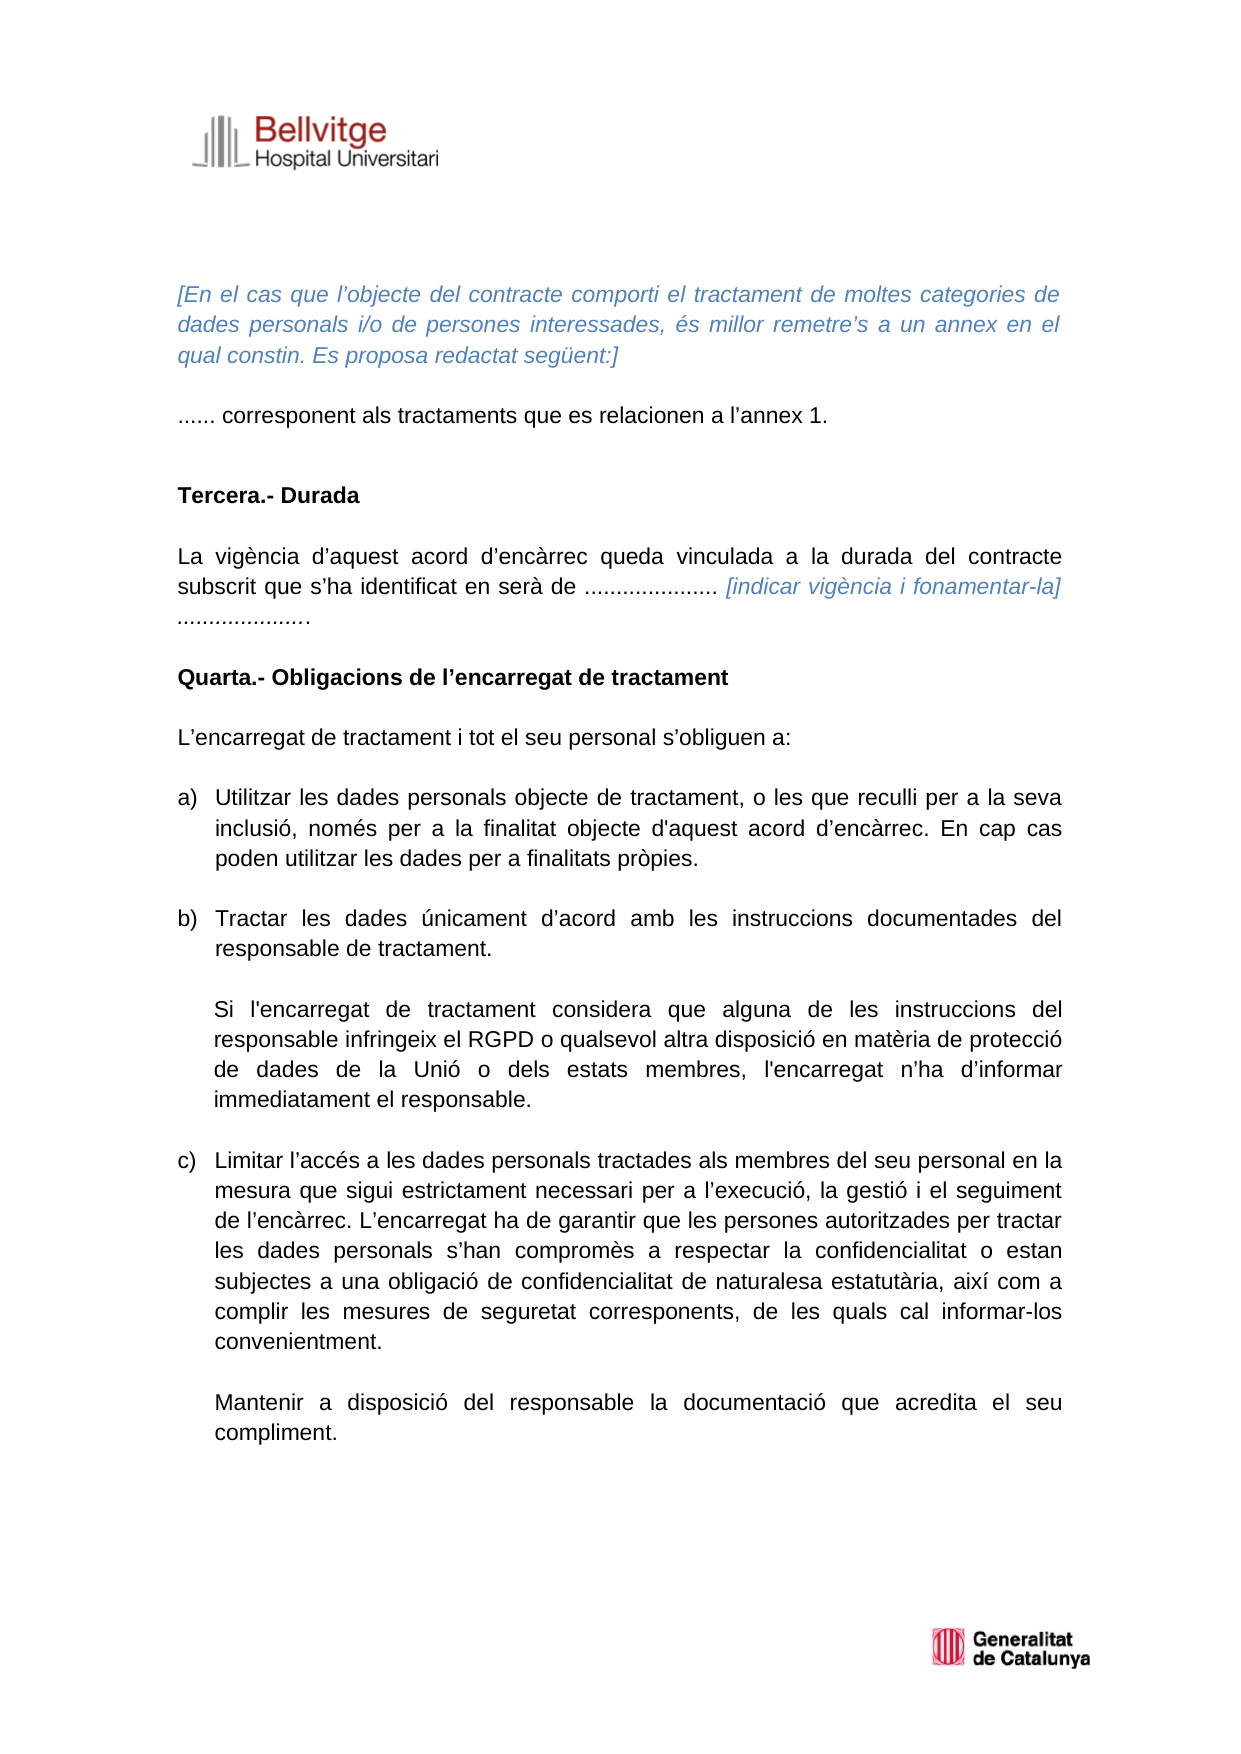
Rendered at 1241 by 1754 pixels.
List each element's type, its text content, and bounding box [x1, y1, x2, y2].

text Tercera.- Durada [177, 482, 1063, 509]
text La vigència d’aquest acord d’encàrrec queda vinculada a la durada del contracte subscrit que s’ha identificat en serà de ..................... [indicar vigència i fonamentar-la] ..................... [177, 543, 1063, 629]
text Si l'encarregat de tractament considera que alguna de les instruccions del responsable infringeix el RGPD o qualsevol altra disposició en matèria de protecció de dades de la Unió o dels estats membres, l'encarregat n’ha d’informar immediatament el responsable. [213, 996, 1063, 1113]
list Utilitzar les dades personals objecte de tractament, o les que reculli per a la seva inclusió, només per a la finalitat objecte d'aquest acord d’encàrrec. En cap cas poden utilitzar les dades per a finalitats pròpies. [177, 784, 1063, 871]
list Limitar l’accés a les dades personals tractades als membres del seu personal en la mesura que sigui estrictament necessari per a l’execució, la gestió i el seguiment de l’encàrrec. L’encarregat ha de garantir que les persones autoritzades per tractar les dades personals s’han compromès a respectar la confidencialitat o estan subjectes a una obligació de confidencialitat de naturalesa estatutària, així com a complir les mesures de seguretat corresponents, de les quals cal informar-los convenientment. [177, 1147, 1063, 1354]
text [En el cas que l’objecte del contracte comporti el tractament de moltes categories de dades personals i/o de persones interessades, és millor remetre’s a un annex en el qual constin. Es proposa redactat següent:] [177, 281, 1063, 368]
picture [177, 100, 454, 185]
list Tractar les dades únicament d’acord amb les instruccions documentades del responsable de tractament. [177, 905, 1063, 962]
text Quarta.- Obligacions de l’encarregat de tractament [177, 663, 1063, 690]
text ...... corresponent als tractaments que es relacionen a l’annex 1. [177, 402, 1063, 428]
list Mantenir a disposició del responsable la documentació que acredita el seu compliment. [214, 1388, 1063, 1445]
picture [893, 1621, 1129, 1674]
text L’encarregat de tractament i tot el seu personal s’obliguen a: [177, 724, 1063, 750]
